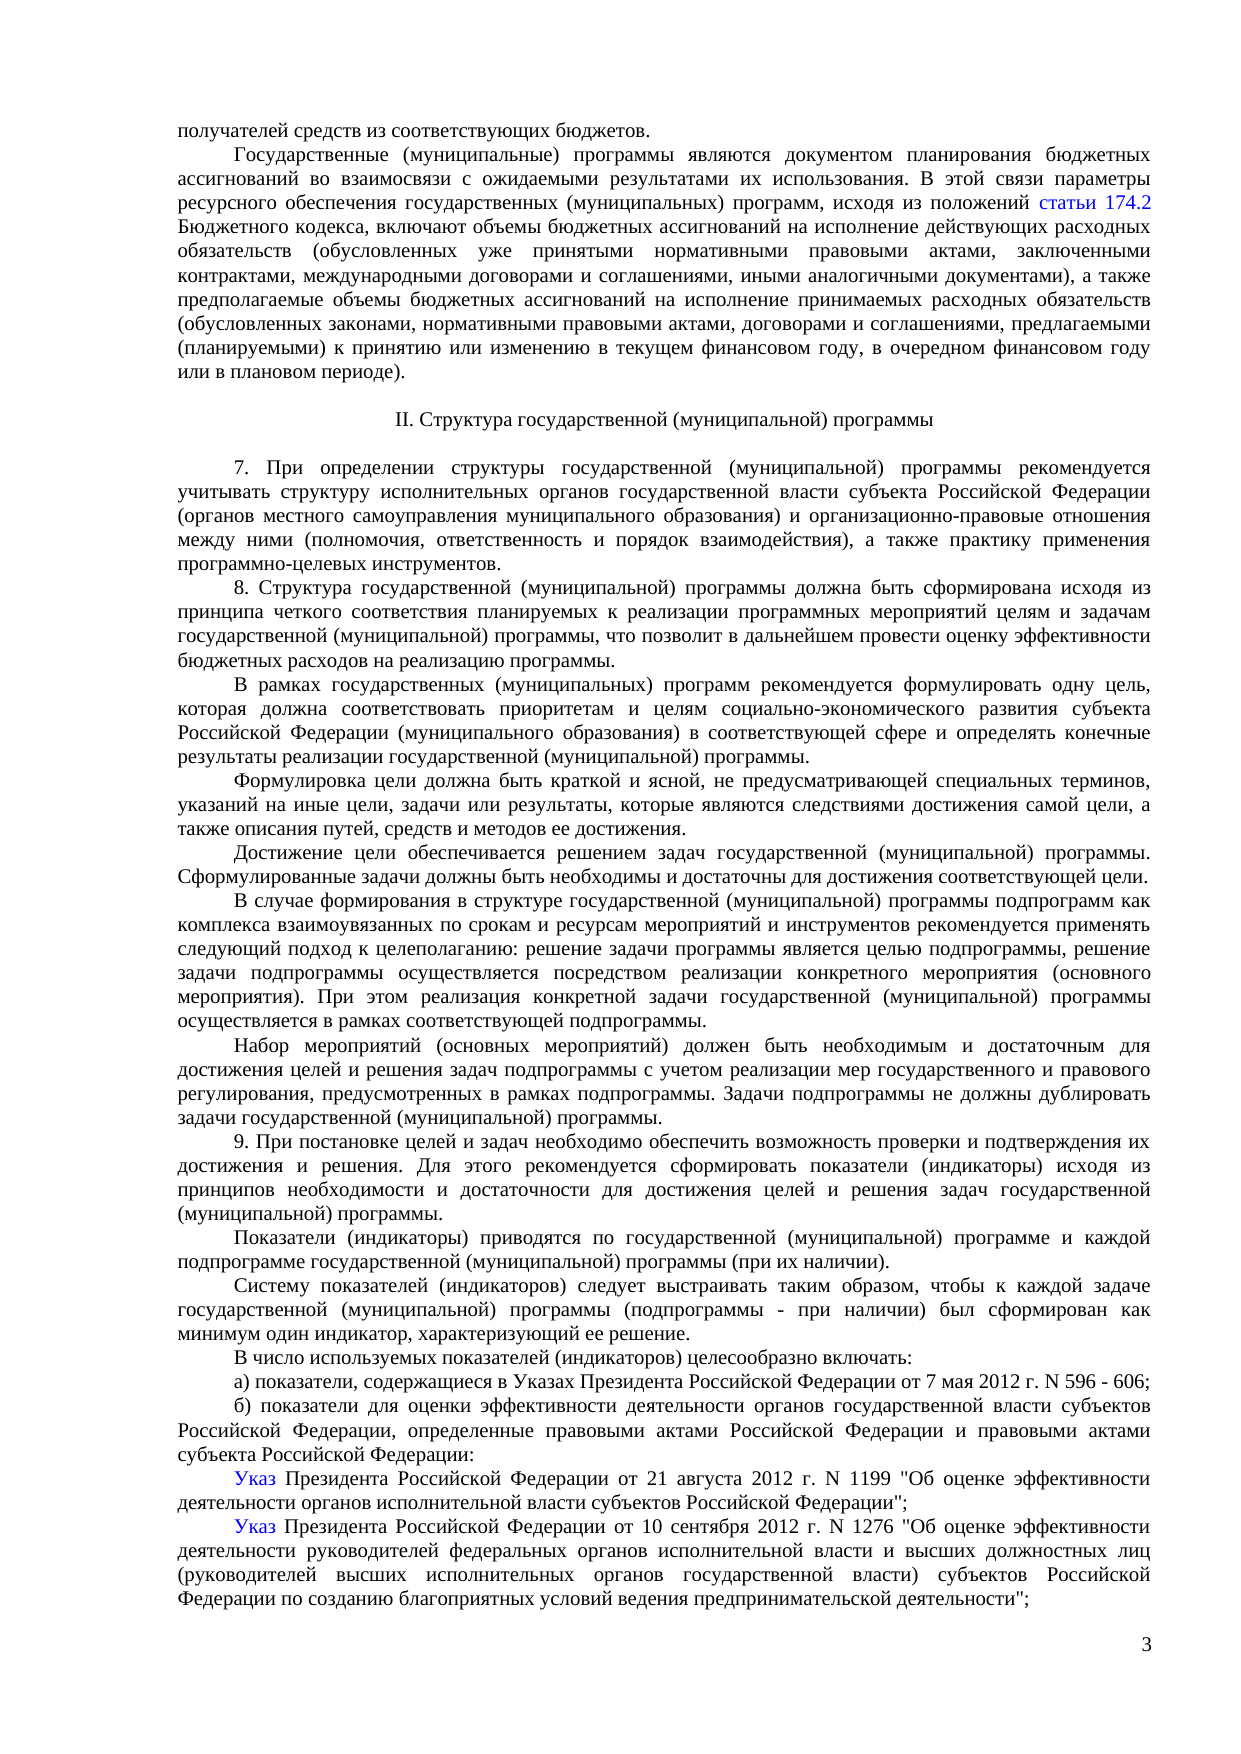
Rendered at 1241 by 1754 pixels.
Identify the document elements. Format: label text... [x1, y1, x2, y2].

text Указ Президента Российской Федерации от 10 сентября 2012 г. N 1276 "Об оценке эффективности деятельности руководителей федеральных органов исполнительной власти и высших должностных лиц (руководителей высших исполнительных органов государственной власти) субъектов Российской Федерации по созданию благоприятных условий ведения предпринимательской деятельности"; [177, 1514, 1152, 1610]
text Достижение цели обеспечивается решением задач государственной (муниципальной) программы. Сформулированные задачи должны быть необходимы и достаточны для достижения соответствующей цели. [177, 840, 1152, 888]
text а) показатели, содержащиеся в Указах Президента Российской Федерации от 7 мая 2012 г. N 596 - 606; [177, 1369, 1152, 1393]
text В число используемых показателей (индикаторов) целесообразно включать: [177, 1345, 1152, 1369]
text б) показатели для оценки эффективности деятельности органов государственной власти субъектов Российской Федерации, определенные правовыми актами Российской Федерации и правовыми актами субъекта Российской Федерации: [177, 1393, 1152, 1466]
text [177, 118, 1152, 142]
text Указ Президента Российской Федерации от 21 августа 2012 г. N 1199 "Об оценке эффективности деятельности органов исполнительной власти субъектов Российской Федерации"; [177, 1466, 1152, 1514]
text Государственные (муниципальные) программы являются документом планирования бюджетных ассигнований во взаимосвязи с ожидаемыми результатами их использования. В этой связи параметры ресурсного обеспечения государственных (муниципальных) программ, исходя из положений статьи 174.2 Бюджетного кодекса, включают объемы бюджетных ассигнований на исполнение действующих расходных обязательств (обусловленных уже принятыми нормативными правовыми актами, заключенными контрактами, международными договорами и соглашениями, иными аналогичными документами), а также предполагаемые объемы бюджетных ассигнований на исполнение принимаемых расходных обязательств (обусловленных законами, нормативными правовыми актами, договорами и соглашениями, предлагаемыми (планируемыми) к принятию или изменению в текущем финансовом году, в очередном финансовом году или в плановом периоде). [177, 142, 1152, 383]
text Набор мероприятий (основных мероприятий) должен быть необходимым и достаточным для достижения целей и решения задач подпрограммы с учетом реализации мер государственного и правового регулирования, предусмотренных в рамках подпрограммы. Задачи подпрограммы не должны дублировать задачи государственной (муниципальной) программы. [177, 1032, 1152, 1129]
text Показатели (индикаторы) приводятся по государственной (муниципальной) программе и каждой подпрограмме государственной (муниципальной) программы (при их наличии). [177, 1225, 1152, 1273]
text Формулировка цели должна быть краткой и ясной, не предусматривающей специальных терминов, указаний на иные цели, задачи или результаты, которые являются следствиями достижения самой цели, а также описания путей, средств и методов ее достижения. [177, 768, 1152, 840]
text 9. При постановке целей и задач необходимо обеспечить возможность проверки и подтверждения их достижения и решения. Для этого рекомендуется сформировать показатели (индикаторы) исходя из принципов необходимости и достаточности для достижения целей и решения задач государственной (муниципальной) программы. [177, 1129, 1152, 1225]
text В случае формирования в структуре государственной (муниципальной) программы подпрограмм как комплекса взаимоувязанных по срокам и ресурсам мероприятий и инструментов рекомендуется применять следующий подход к целеполаганию: решение задачи программы является целью подпрограммы, решение задачи подпрограммы осуществляется посредством реализации конкретного мероприятия (основного мероприятия). При этом реализация конкретной задачи государственной (муниципальной) программы осуществляется в рамках соответствующей подпрограммы. [177, 888, 1152, 1032]
text II. Структура государственной (муниципальной) программы [177, 407, 1152, 431]
text 8. Структура государственной (муниципальной) программы должна быть сформирована исходя из принципа четкого соответствия планируемых к реализации программных мероприятий целям и задачам государственной (муниципальной) программы, что позволит в дальнейшем провести оценку эффективности бюджетных расходов на реализацию программы. [177, 575, 1152, 672]
text 7. При определении структуры государственной (муниципальной) программы рекомендуется учитывать структуру исполнительных органов государственной власти субъекта Российской Федерации (органов местного самоуправления муниципального образования) и организационно-правовые отношения между ними (полномочия, ответственность и порядок взаимодействия), а также практику применения программно-целевых инструментов. [177, 455, 1152, 575]
text В рамках государственных (муниципальных) программ рекомендуется формулировать одну цель, которая должна соответствовать приоритетам и целям социально-экономического развития субъекта Российской Федерации (муниципального образования) в соответствующей сфере и определять конечные результаты реализации государственной (муниципальной) программы. [177, 672, 1152, 768]
text Систему показателей (индикаторов) следует выстраивать таким образом, чтобы к каждой задаче государственной (муниципальной) программы (подпрограммы - при наличии) был сформирован как минимум один индикатор, характеризующий ее решение. [177, 1273, 1152, 1345]
